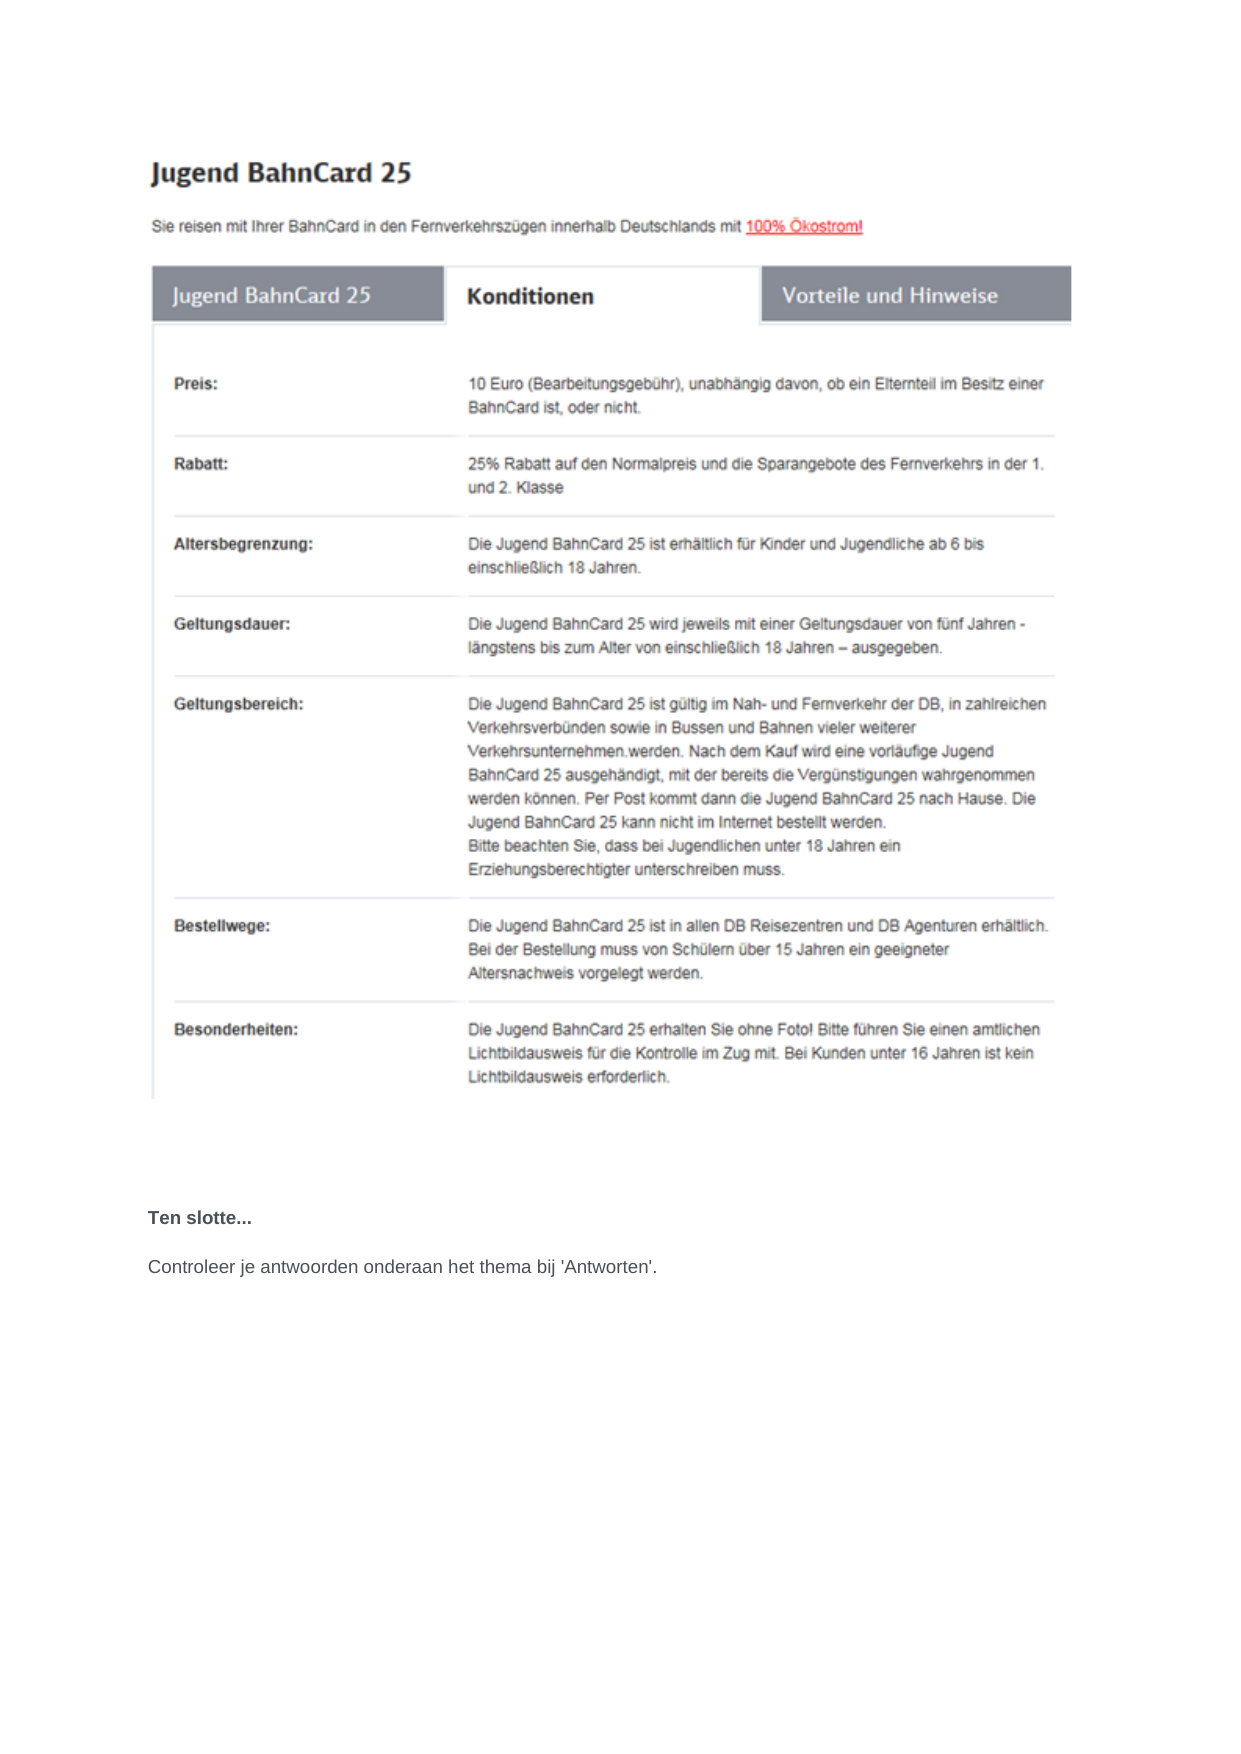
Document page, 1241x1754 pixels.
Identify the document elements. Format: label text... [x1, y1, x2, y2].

picture [147, 147, 1072, 1099]
text Ten slotte... [148, 1201, 1093, 1229]
text Controleer je antwoorden onderaan het thema bij 'Antworten'. [148, 1249, 1093, 1277]
